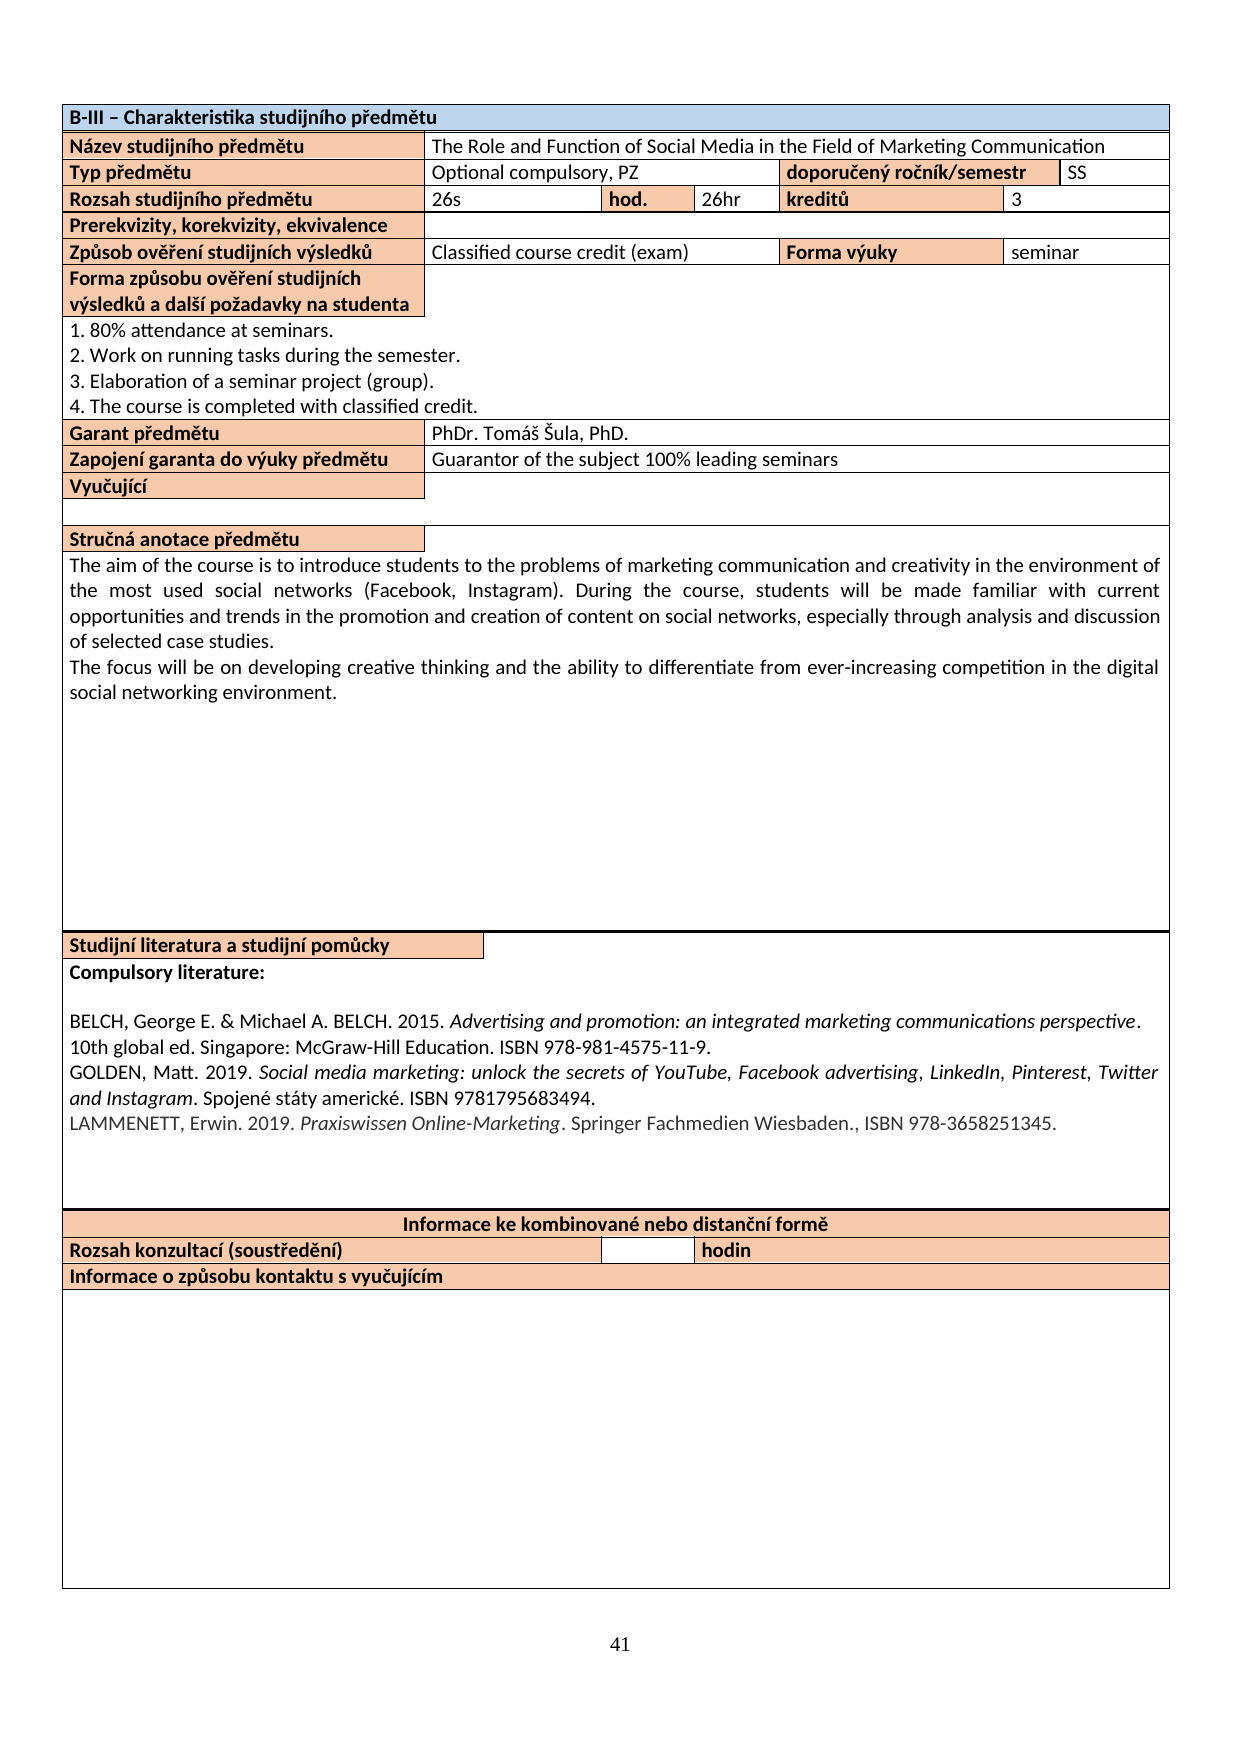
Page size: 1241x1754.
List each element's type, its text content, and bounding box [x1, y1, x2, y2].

table_cell [425, 213, 1169, 238]
table_cell Optional compulsory, PZ [425, 160, 779, 185]
table_cell Guarantor of the subject 100% leading seminars [425, 446, 1169, 472]
table_cell 26hr [695, 186, 779, 211]
table_cell Rozsah konzultací (soustředění) [63, 1238, 601, 1262]
table_cell hod. [602, 186, 694, 211]
table_cell [63, 498, 1169, 525]
table_cell 1. 80% attendance at seminars. 2. Work on running tasks during the semester. 3. Elaboration of a seminar project (group). 4. The course is completed with classified credit. [63, 316, 1169, 419]
table_cell Informace o způsobu kontaktu s vyučujícím [63, 1264, 1169, 1289]
table_cell Forma výuky [780, 239, 1003, 264]
table_cell Vyučující [63, 473, 424, 498]
table_cell The aim of the course is to introduce students to the problems of marketing communication and creativity in the environment of the most used social networks (Facebook, Instagram). During the course, students will be made familiar with current opportunities and trends in the promotion and creation of content on social networks, especially through analysis and discussion of selected case studies. The focus will be on developing creative thinking and the ability to differentiate from ever-increasing competition in the digital social networking environment. [63, 551, 1169, 929]
table_cell Typ předmětu [63, 160, 424, 185]
table_cell Compulsory literature: BELCH, George E. & Michael A. BELCH. 2015. Advertising and promotion: an integrated marketing communications perspective. 10th global ed. Singapore: McGraw-Hill Education. ISBN 978-981-4575-11-9. GOLDEN, Matt. 2019. Social media marketing: unlock the secrets of YouTube, Facebook advertising, LinkedIn, Pinterest, Twitter and Instagram. Spojené státy americké. ISBN 9781795683494. LAMMENETT, Erwin. 2019. Praxiswissen Online-Marketing. Springer Fachmedien Wiesbaden., ISBN 978-3658251345. [63, 958, 1169, 1208]
table_cell Informace ke kombinované nebo distanční formě [63, 1211, 1169, 1236]
table_cell Zapojení garanta do výuky předmětu [63, 446, 424, 472]
table_cell 26s [425, 186, 601, 211]
table_cell Název studijního předmětu [63, 133, 424, 158]
table_cell [425, 265, 1169, 316]
table_cell Rozsah studijního předmětu [63, 186, 424, 211]
table_cell The Role and Function of Social Media in the Field of Marketing Communication [425, 133, 1169, 158]
table_cell hodin [695, 1238, 1169, 1262]
table_cell Stručná anotace předmětu [63, 526, 424, 551]
table_cell Classified course credit (exam) [425, 239, 779, 264]
table_cell Způsob ověření studijních výsledků [63, 239, 424, 264]
table_cell [484, 933, 491, 958]
table_cell doporučený ročník/semestr [780, 160, 1059, 185]
table_cell Garant předmětu [63, 420, 424, 445]
table_cell kreditů [780, 186, 1003, 211]
table_cell PhDr. Tomáš Šula, PhD. [425, 420, 1169, 445]
table_cell [1162, 933, 1169, 958]
table_cell 3 [1004, 186, 1169, 211]
table_cell Studijní literatura a studijní pomůcky [63, 933, 483, 958]
table_cell SS [1061, 160, 1169, 185]
table_cell Forma způsobu ověření studijních výsledků a další požadavky na studenta [63, 265, 424, 316]
table_cell [602, 1238, 694, 1262]
table_cell [63, 1290, 1169, 1588]
table_cell [425, 526, 1169, 551]
table_cell seminar [1004, 239, 1169, 264]
table_cell B-III – Charakteristika studijního předmětu [63, 105, 1169, 130]
table_cell [425, 473, 1169, 498]
table_cell Prerekvizity, korekvizity, ekvivalence [63, 213, 424, 238]
